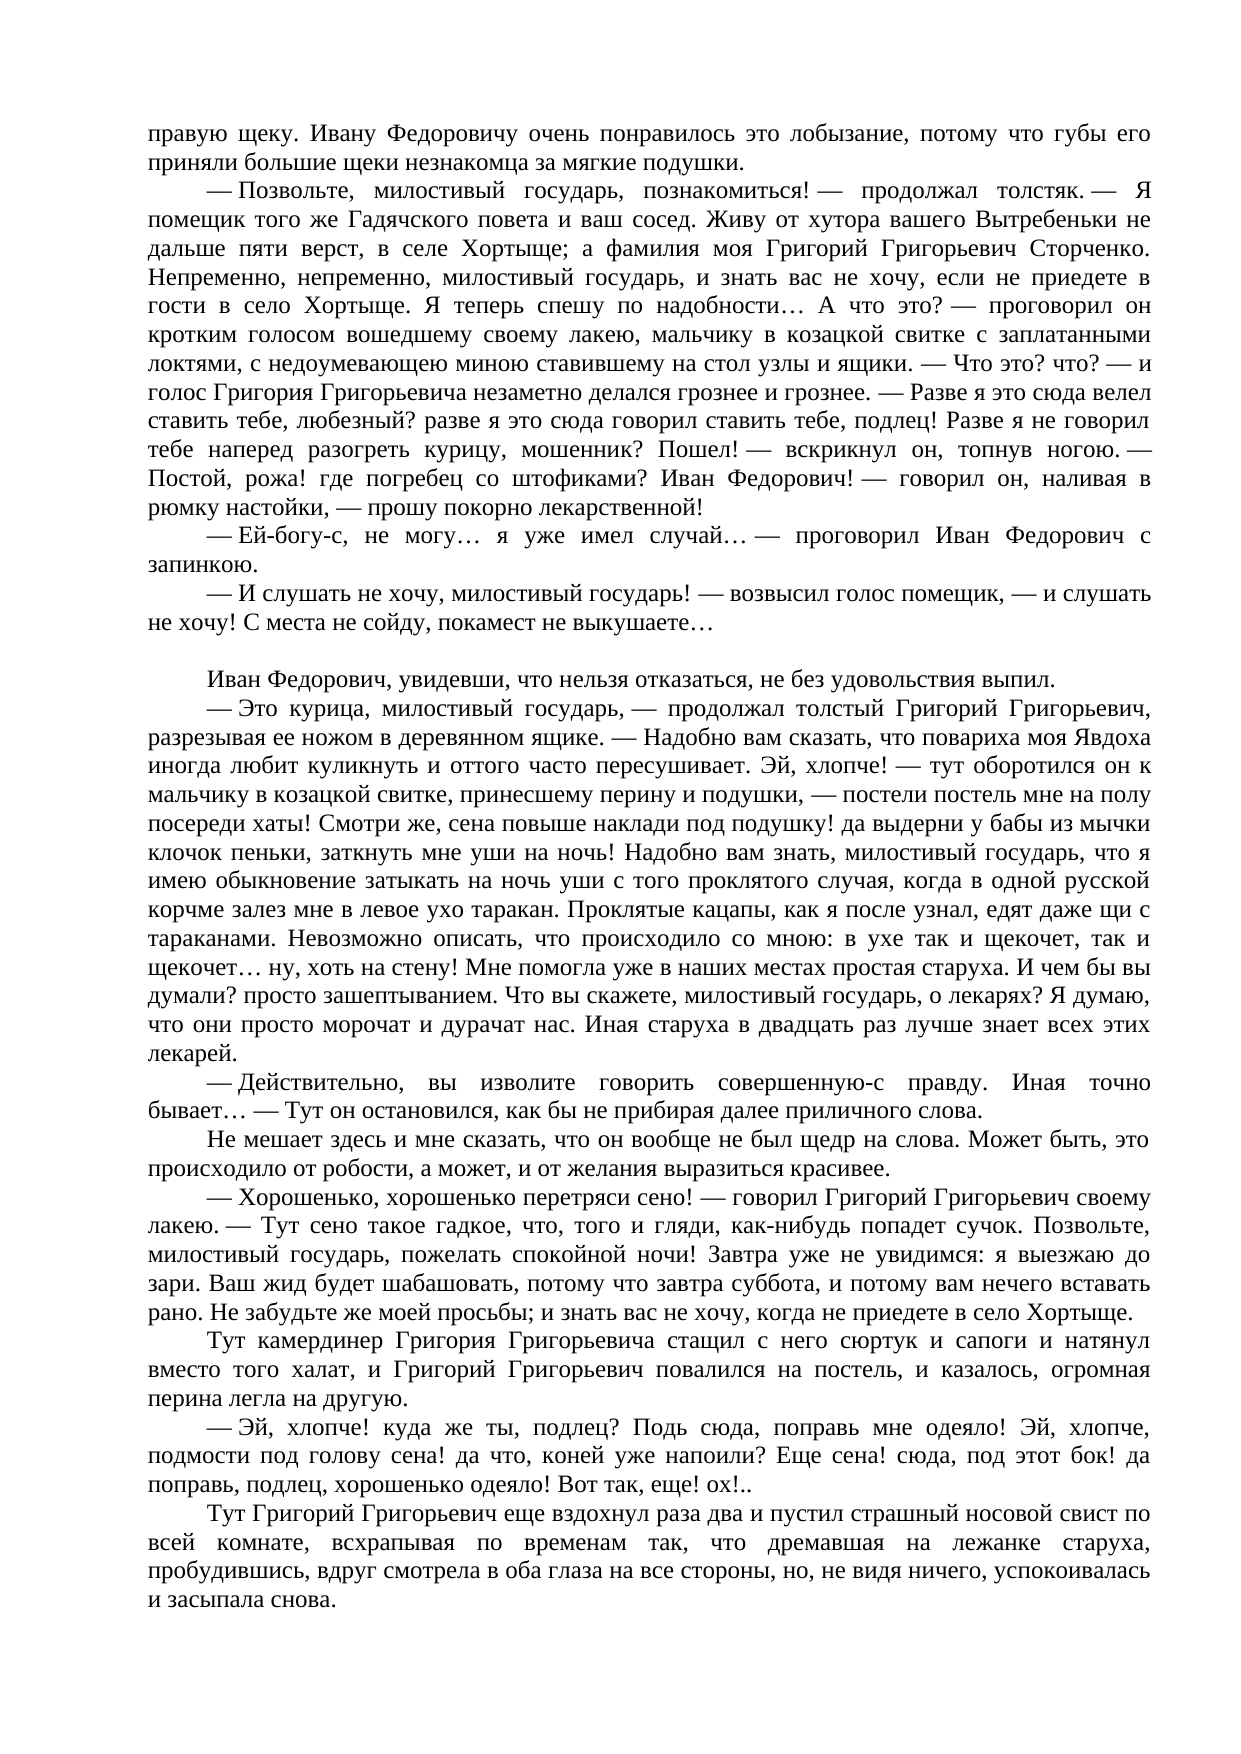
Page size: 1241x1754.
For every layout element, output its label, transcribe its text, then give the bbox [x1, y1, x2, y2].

text — Действительно, вы изволите говорить совершенную-с правду. Иная точно бывает… — Тут он остановился, как бы не прибирая далее приличного слова. [148, 1067, 1152, 1124]
text Тут Григорий Григорьевич еще вздохнул раза два и пустил страшный носовой свист по всей комнате, всхрапывая по временам так, что дремавшая на лежанке старуха, пробудившись, вдруг смотрела в оба глаза на все стороны, но, не видя ничего, успокоивалась и засыпала снова. [148, 1498, 1152, 1613]
text — И слушать не хочу, милостивый государь! — возвысил голос помещик, — и слушать не хочу! С места не сойду, покамест не выкушаете… [148, 578, 1152, 636]
text — Позвольте, милостивый государь, познакомиться! — продолжал толстяк. — Я помещик того же Гадячского повета и ваш сосед. Живу от хутора вашего Вытребеньки не дальше пяти верст, в селе Хортыще; а фамилия моя Григорий Григорьевич Сторченко. Непременно, непременно, милостивый государь, и знать вас не хочу, если не приедете в гости в село Хортыще. Я теперь спешу по надобности… А что это? — проговорил он кротким голосом вошедшему своему лакею, мальчику в козацкой свитке с заплатанными локтями, с недоумевающею миною ставившему на стол узлы и ящики. — Что это? что? — и голос Григория Григорьевича незаметно делался грознее и грознее. — Разве я это сюда велел ставить тебе, любезный? разве я это сюда говорил ставить тебе, подлец! Разве я не говорил тебе наперед разогреть курицу, мошенник? Пошел! — вскрикнул он, топнув ногою. — Постой, рожа! где погребец со штофиками? Иван Федорович! — говорил он, наливая в рюмку настойки, — прошу покорно лекарственной! [148, 176, 1152, 521]
text — Ей-богу-с, не могу… я уже имел случай… — проговорил Иван Федорович с запинкою. [148, 521, 1152, 578]
text — Это курица, милостивый государь, — продолжал толстый Григорий Григорьевич, разрезывая ее ножом в деревянном ящике. — Надобно вам сказать, что повариха моя Явдоха иногда любит куликнуть и оттого часто пересушивает. Эй, хлопче! — тут оборотился он к мальчику в козацкой свитке, принесшему перину и подушки, — постели постель мне на полу посереди хаты! Смотри же, сена повыше наклади под подушку! да выдерни у бабы из мычки клочок пеньки, заткнуть мне уши на ночь! Надобно вам знать, милостивый государь, что я имею обыкновение затыкать на ночь уши с того проклятого случая, когда в одной русской корчме залез мне в левое ухо таракан. Проклятые кацапы, как я после узнал, едят даже щи с тараканами. Невозможно описать, что происходило со мною: в ухе так и щекочет, так и щекочет… ну, хоть на стену! Мне помогла уже в наших местах простая старуха. И чем бы вы думали? просто зашептыванием. Что вы скажете, милостивый государь, о лекарях? Я думаю, что они просто морочат и дурачат нас. Иная старуха в двадцать раз лучше знает всех этих лекарей. [148, 693, 1152, 1067]
text Иван Федорович, увидевши, что нельзя отказаться, не без удовольствия выпил. [148, 664, 1152, 693]
text Тут камердинер Григория Григорьевича стащил с него сюртук и сапоги и натянул вместо того халат, и Григорий Григорьевич повалился на постель, и казалось, огромная перина легла на другую. [148, 1326, 1152, 1412]
text Не мешает здесь и мне сказать, что он вообще не был щедр на слова. Может быть, это происходило от робости, а может, и от желания выразиться красивее. [148, 1124, 1152, 1182]
text — Эй, хлопче! куда же ты, подлец? Подь сюда, поправь мне одеяло! Эй, хлопче, подмости под голову сена! да что, коней уже напоили? Еще сена! сюда, под этот бок! да поправь, подлец, хорошенько одеяло! Вот так, еще! ох!.. [148, 1412, 1152, 1498]
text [148, 118, 1152, 176]
text — Хорошенько, хорошенько перетряси сено! — говорил Григорий Григорьевич своему лакею. — Тут сено такое гадкое, что, того и гляди, как-нибудь попадет сучок. Позвольте, милостивый государь, пожелать спокойной ночи! Завтра уже не увидимся: я выезжаю до зари. Ваш жид будет шабашовать, потому что завтра суббота, и потому вам нечего вставать рано. Не забудьте же моей просьбы; и знать вас не хочу, когда не приедете в село Хортыще. [148, 1182, 1152, 1326]
